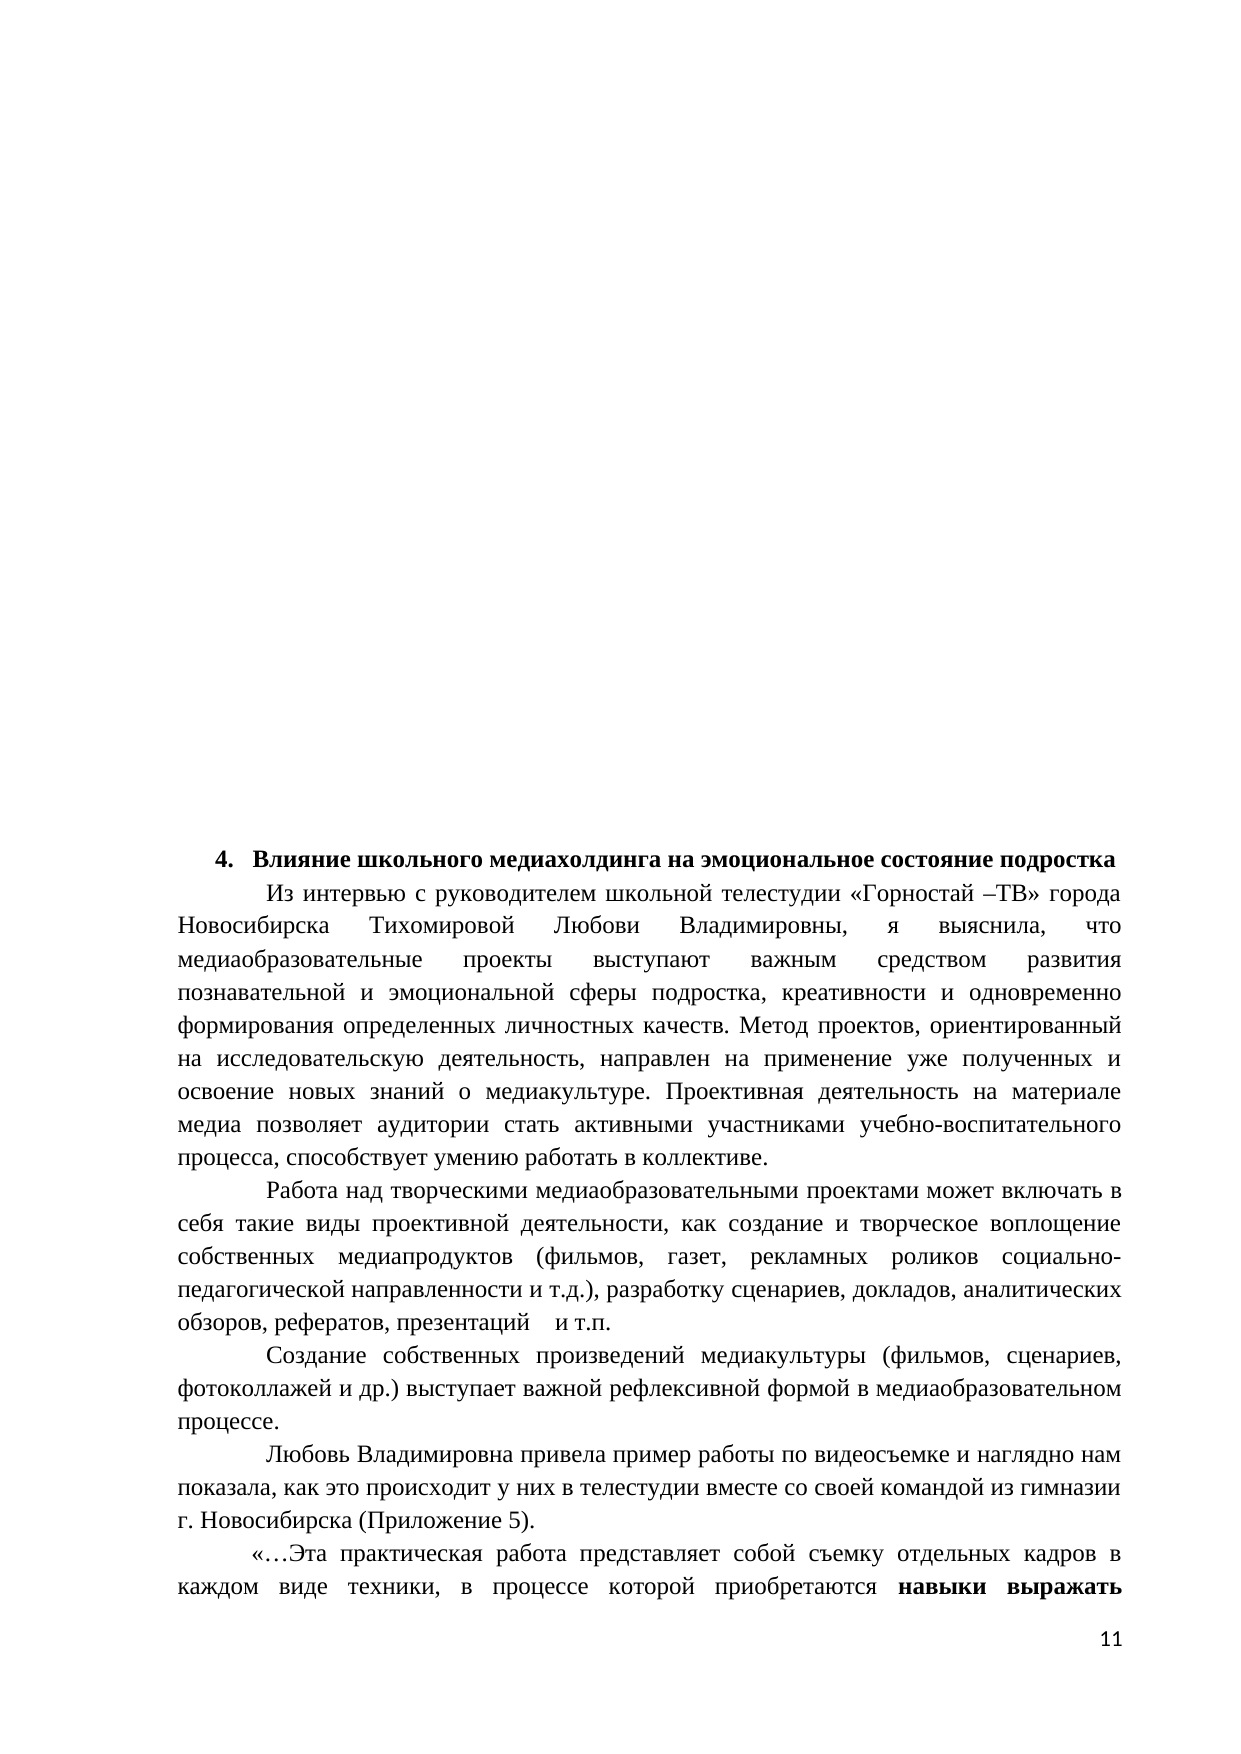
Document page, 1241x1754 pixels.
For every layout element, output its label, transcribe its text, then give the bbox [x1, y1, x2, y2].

text Любовь Владимировна привела пример работы по видеосъемке и наглядно нам показала, как это происходит у них в телестудии вместе со своей командой из гимназии г. Новосибирска (Приложение 5). [177, 1439, 1122, 1534]
text Работа над творческими медиаобразовательными проектами может включать в себя такие виды проективной деятельности, как создание и творческое воплощение собственных медиапродуктов (фильмов, газет, рекламных роликов социально-педагогической направленности и т.д.), разработку сценариев, докладов, аналитических обзоров, рефератов, презентаций и т.п. [177, 1175, 1122, 1336]
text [177, 1538, 1122, 1600]
list Влияние школьного медиахолдинга на эмоциональное состояние подростка [215, 844, 1122, 873]
text Создание собственных произведений медиакультуры (фильмов, сценариев, фотоколлажей и др.) выступает важной рефлексивной формой в медиаобразовательном процессе. [177, 1340, 1122, 1435]
text Из интервью с руководителем школьной телестудии «Горностай –ТВ» города Новосибирска Тихомировой Любови Владимировны, я выяснила, что медиаобразовательные проекты выступают важным средством развития познавательной и эмоциональной сферы подростка, креативности и одновременно формирования определенных личностных качеств. Метод проектов, ориентированный на исследовательскую деятельность, направлен на применение уже полученных и освоение новых знаний о медиакультуре. Проективная деятельность на материале медиа позволяет аудитории стать активными участниками учебно-воспитательного процесса, способствует умению работать в коллективе. [177, 878, 1122, 1171]
